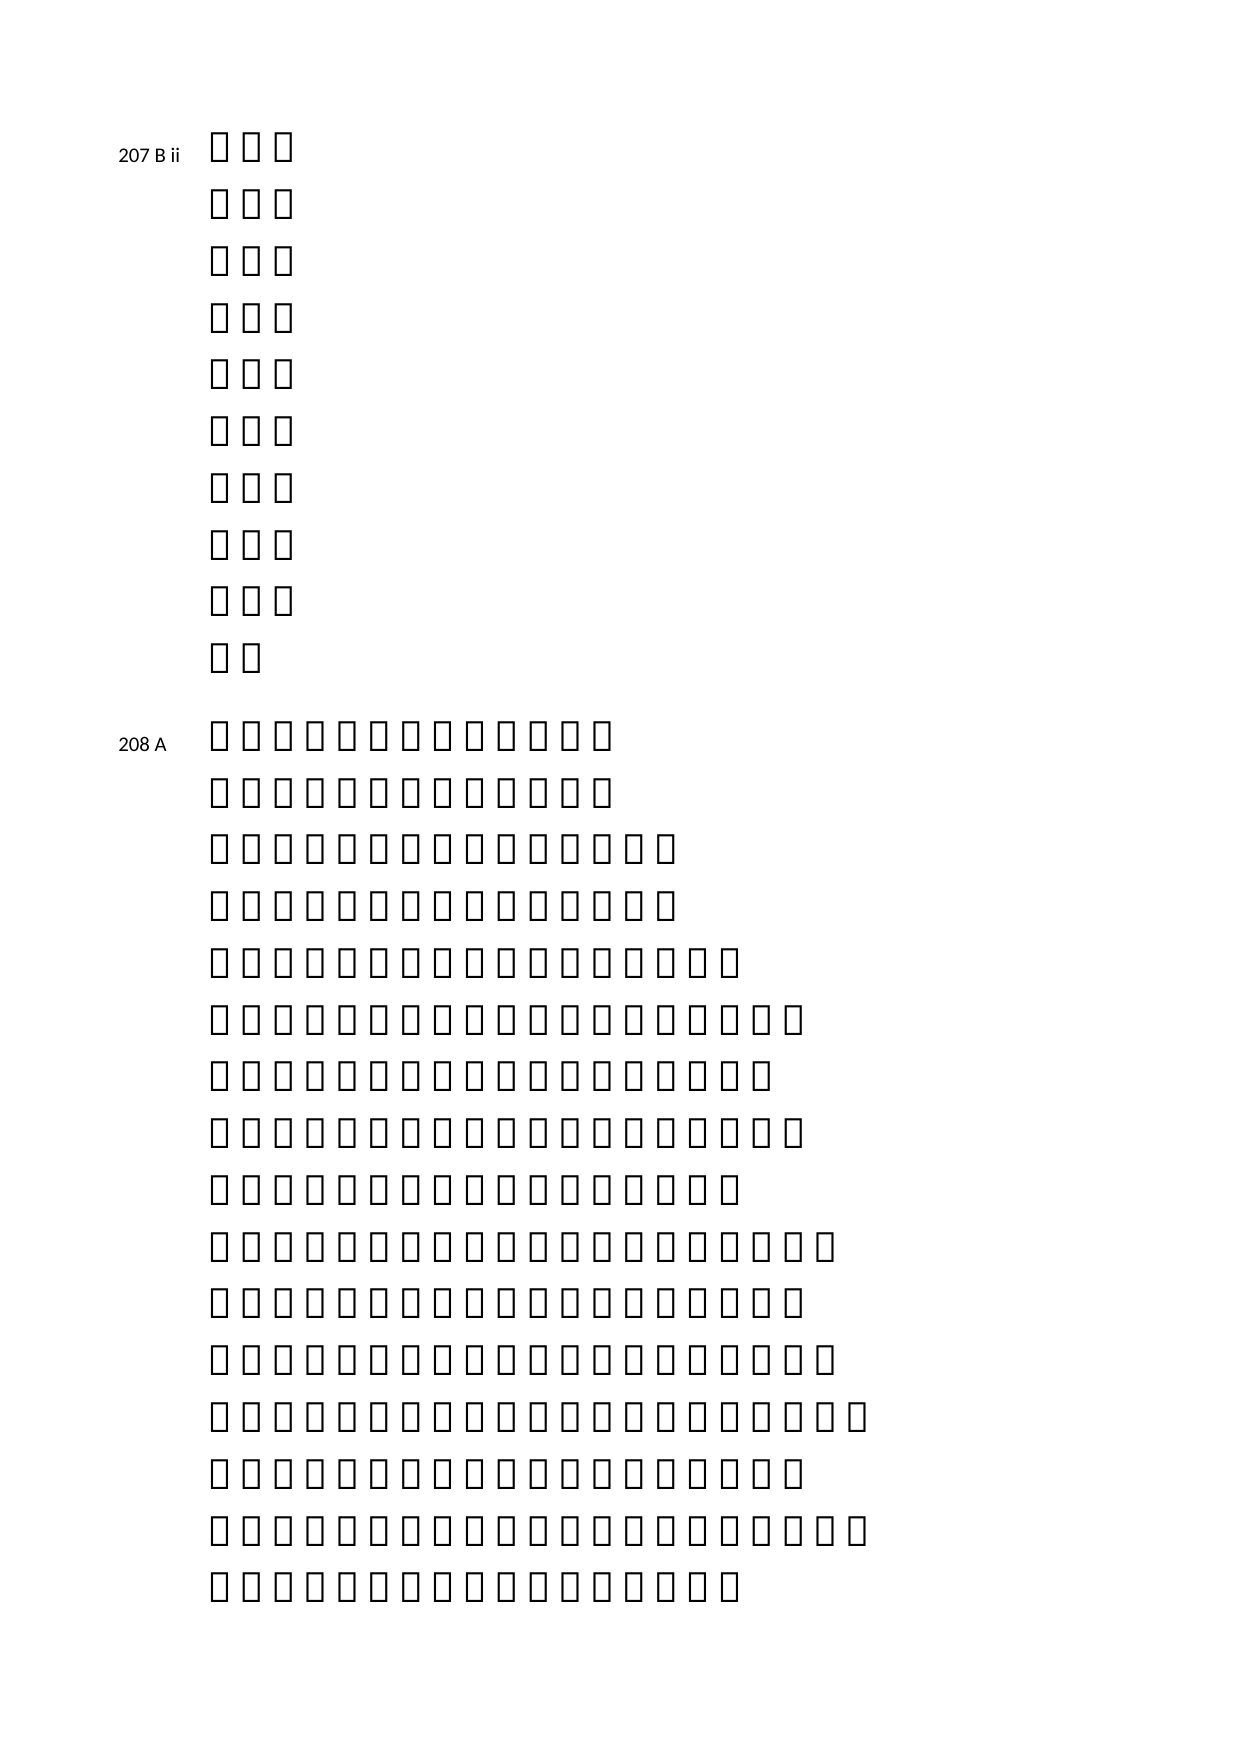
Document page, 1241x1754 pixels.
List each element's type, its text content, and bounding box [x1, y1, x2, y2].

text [118, 707, 1122, 1615]
text 207 B ii 󱂫 󱂴 󱃯 󱃜 󱃁 󿯥 󱃞 󱂱 󱂳 󱃘 󱃅 󿯥 󱃃 󱃧 󿯥 󱃞 󱈒 󱃯 󱃅 󱃭 󿯥 󱃮 󱃇 󿯥 󱃬 󱈂 󱃡 󿯥 󿯥 [118, 118, 1122, 686]
